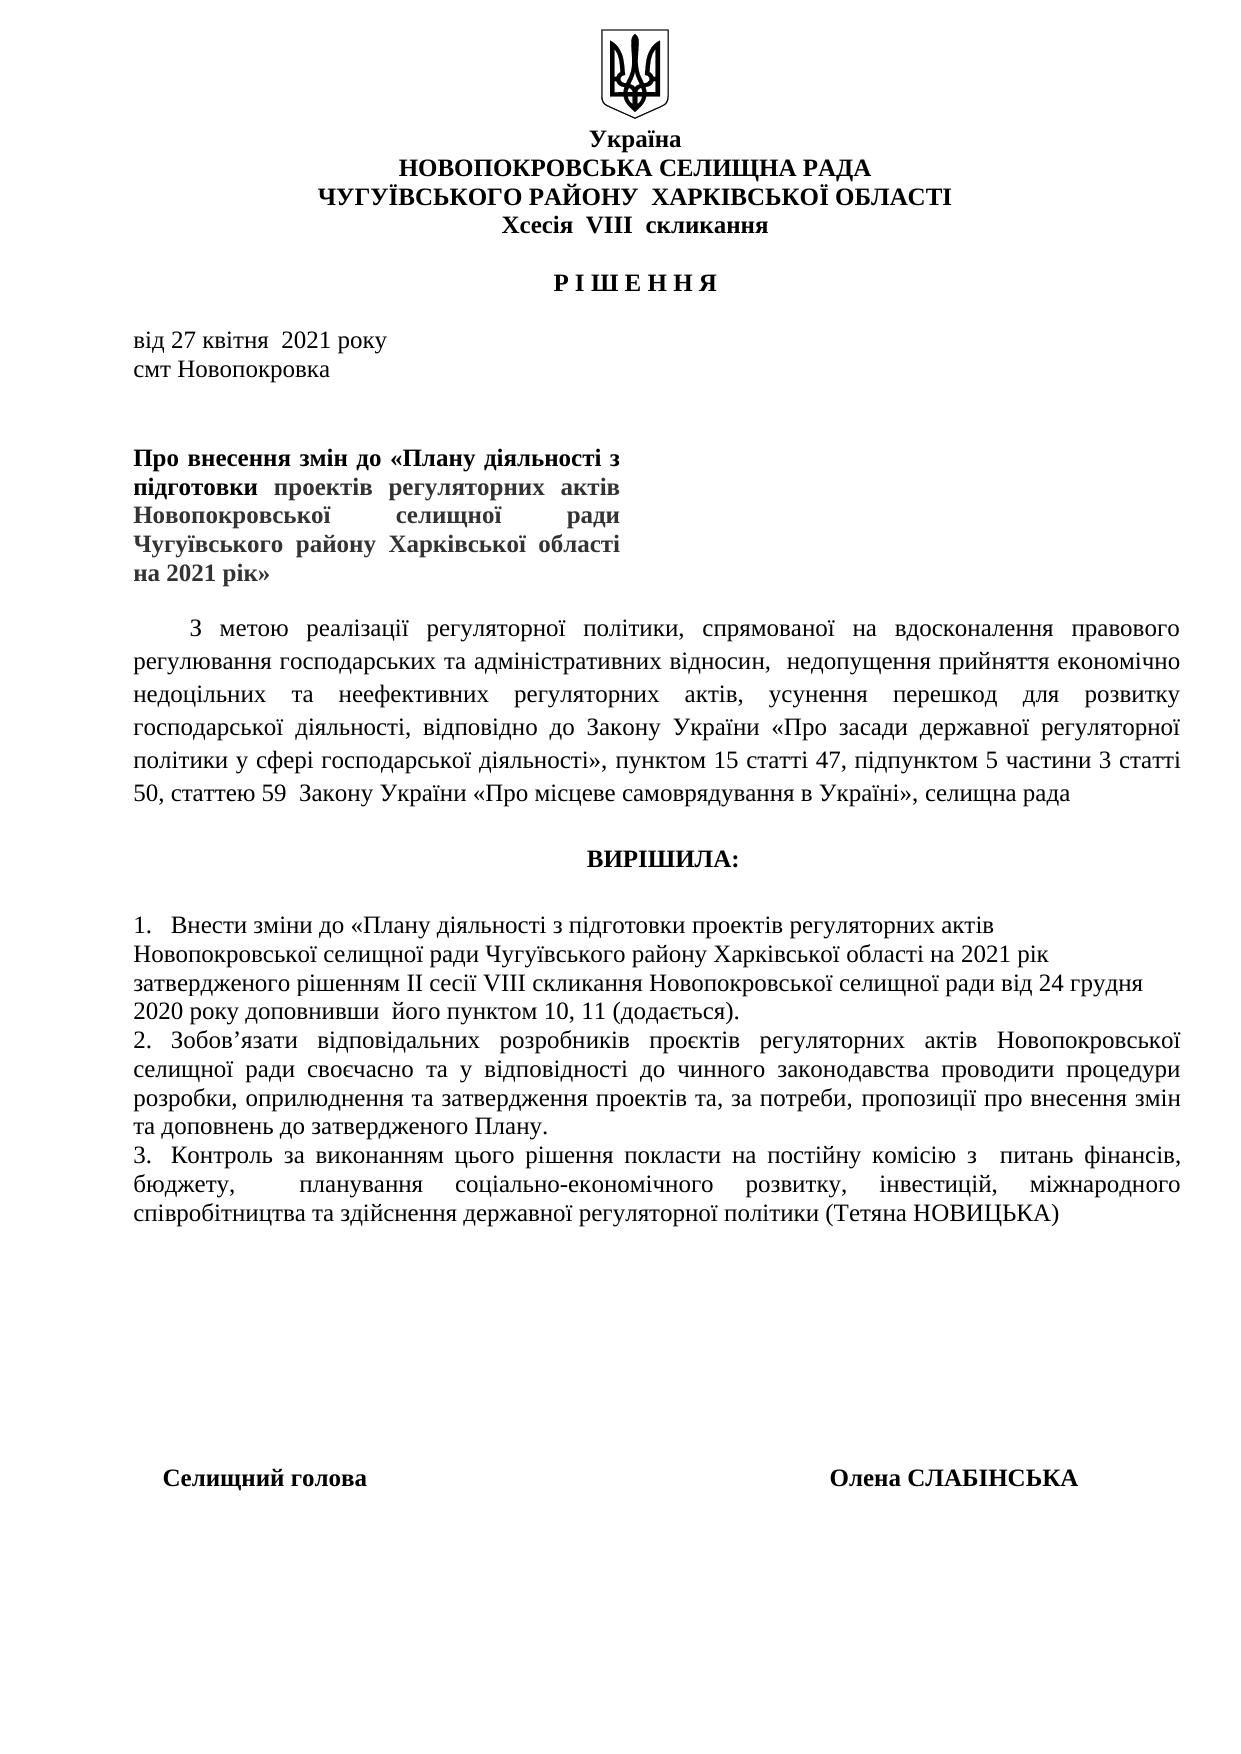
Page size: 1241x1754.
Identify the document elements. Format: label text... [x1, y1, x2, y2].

list Зобов’язати відповідальних розробників проєктів регуляторних актів Новопокровської селищної ради своєчасно та у відповідності до чинного законодавства проводити процедури розробки, оприлюднення та затвердження проектів та, за потреби, пропозиції про внесення змін та доповнень до затвердженого Плану. [133, 1025, 1181, 1140]
text від 27 квітня 2021 року [133, 325, 1181, 354]
text Про внесення змін до «Плану діяльності з підготовки проектів регуляторних актів Новопокровської селищної ради Чугуївського району Харківської області на 2021 рік» [133, 443, 620, 587]
text НОВОПОКРОВСЬКА СЕЛИЩНА РАДА [89, 153, 1181, 182]
text Україна [89, 124, 1181, 153]
list Контроль за виконанням цього рішення покласти на постійну комісію з питань фінансів, бюджету, планування соціально-економічного розвитку, інвестицій, міжнародного співробітництва та здійснення державної регуляторної політики (Тетяна НОВИЦЬКА) [133, 1140, 1181, 1226]
text З метою реалізації регуляторної політики, спрямованої на вдосконалення правового регулювання господарських та адміністративних відносин, недопущення прийняття економічно недоцільних та неефективних регуляторних актів, усунення перешкод для розвитку господарської діяльності, відповідно до Закону України «Про засади державної регуляторної політики у сфері господарської діяльності», пунктом 15 статті 47, підпунктом 5 частини 3 статті 50, статтею 59 Закону України «Про місцеве самоврядування в Україні», селищна рада [133, 613, 1181, 807]
text Селищний голова Олена СЛАБІНСЬКА [89, 1463, 1181, 1492]
text ЧУГУЇВСЬКОГО РАЙОНУ ХАРКІВСЬКОЇ ОБЛАСТІ [89, 182, 1181, 210]
text Хсесія VІІІ скликання [89, 210, 1181, 239]
text ВИРІШИЛА: [89, 844, 1181, 873]
text смт Новопокровка [133, 354, 1181, 383]
list Внести зміни до «Плану діяльності з підготовки проектів регуляторних актів Новопокровської селищної ради Чугуївського району Харківської області на 2021 рік затвердженого рішенням ІІ сесії VIIІ скликання Новопокровської селищної ради від 24 грудня 2020 року доповнивши його пунктом 10, 11 (додається). [133, 910, 1181, 1025]
text Р І Ш Е Н Н Я [89, 268, 1181, 297]
